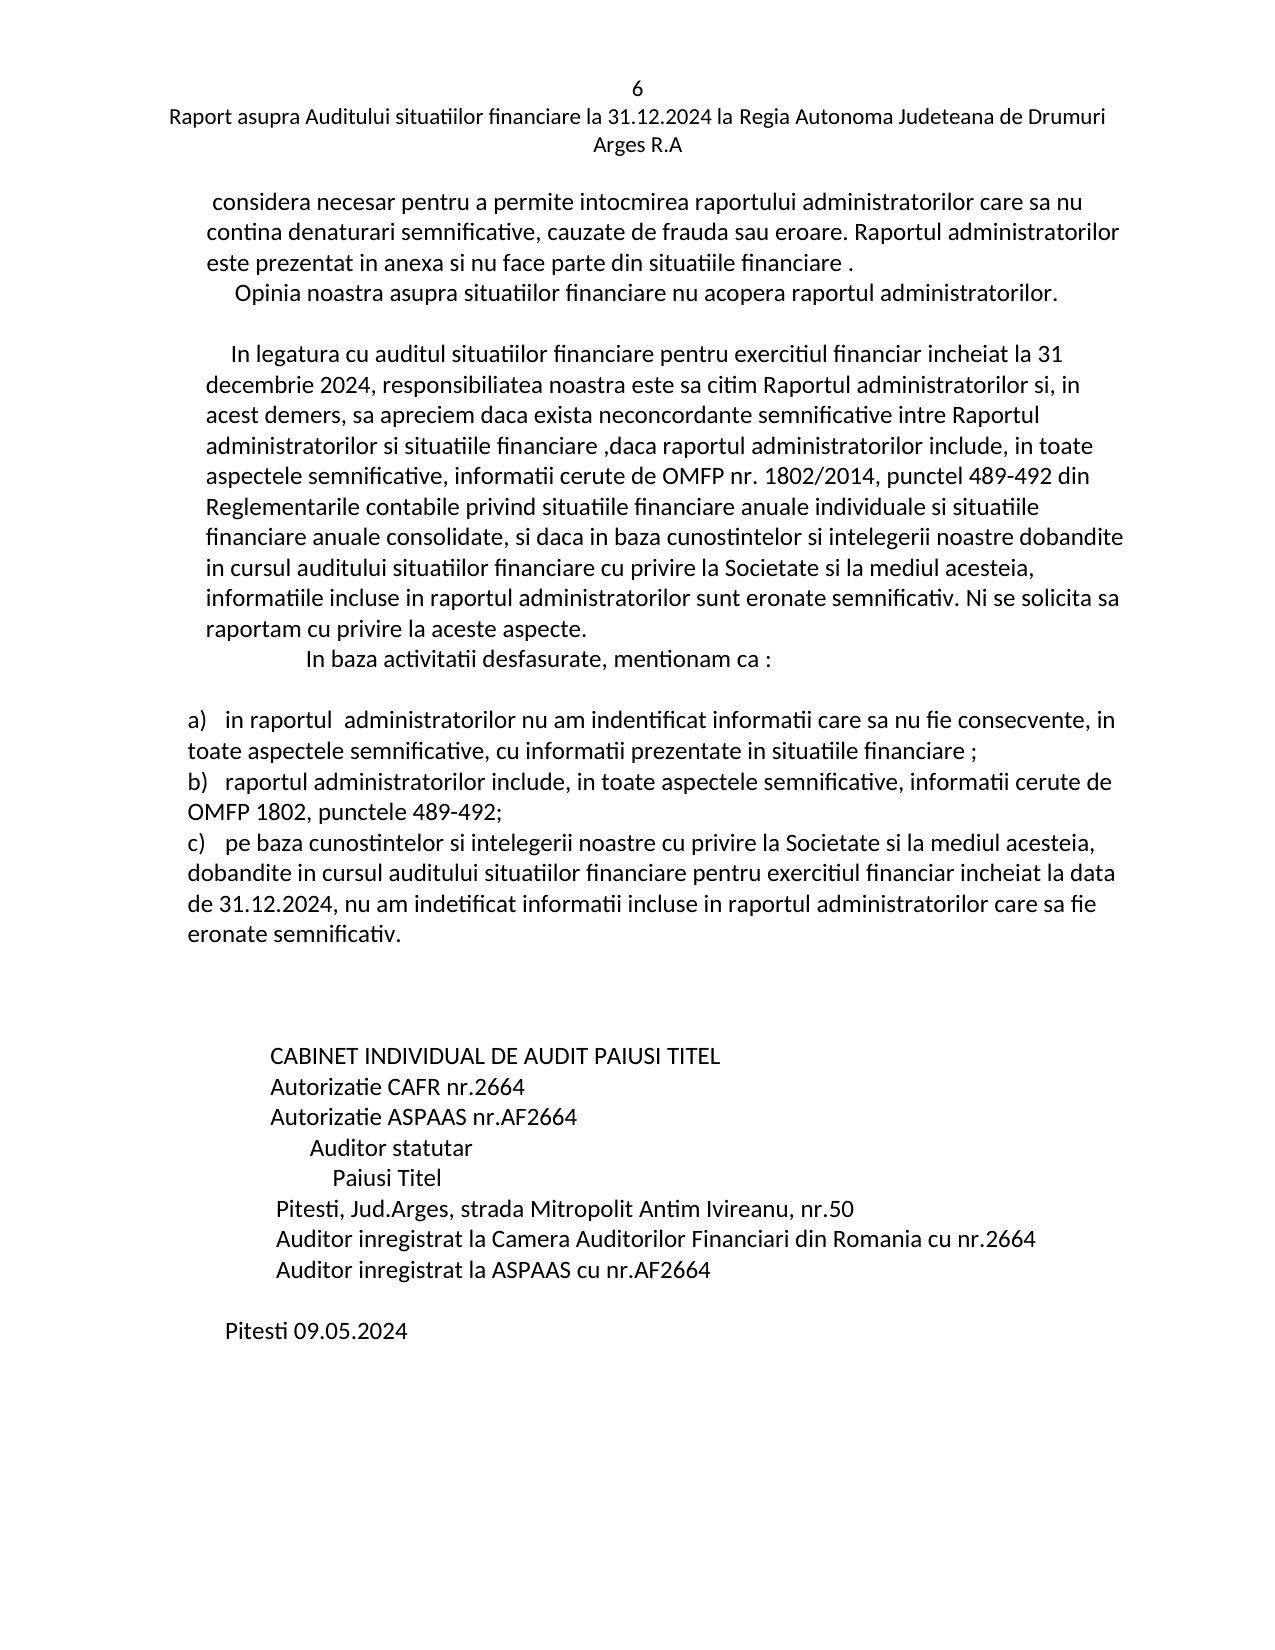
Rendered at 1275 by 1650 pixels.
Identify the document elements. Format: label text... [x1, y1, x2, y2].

text Auditor inregistrat la ASPAAS cu nr.AF2664 [225, 1254, 1125, 1284]
list raportul administratorilor include, in toate aspectele semnificative, informatii cerute de [187, 766, 1125, 796]
text OMFP 1802, punctele 489-492; [187, 796, 1125, 827]
list in raportul administratorilor nu am indentificat informatii care sa nu fie consecvente, in [187, 705, 1125, 735]
text CABINET INDIVIDUAL DE AUDIT PAIUSI TITEL [225, 1040, 1125, 1071]
text toate aspectele semnificative, cu informatii prezentate in situatiile financiare ; [187, 735, 1125, 766]
text Reglementarile contabile privind situatiile financiare anuale individuale si situatiile [194, 491, 1125, 522]
text considera necesar pentru a permite intocmirea raportului administratorilor care sa nu [150, 186, 1125, 216]
text decembrie 2024, responsibiliatea noastra este sa citim Raportul administratorilor si, in [194, 369, 1125, 399]
text Paiusi Titel [225, 1162, 1125, 1193]
text Pitesti, Jud.Arges, strada Mitropolit Antim Ivireanu, nr.50 [225, 1193, 1125, 1223]
text raportam cu privire la aceste aspecte. [194, 613, 1125, 644]
text Autorizatie ASPAAS nr.AF2664 [225, 1101, 1125, 1132]
text In legatura cu auditul situatiilor financiare pentru exercitiul financiar incheiat la 31 [194, 338, 1125, 369]
text In baza activitatii desfasurate, mentionam ca : [225, 644, 1125, 674]
text Pitesti 09.05.2024 [225, 1315, 1125, 1346]
text informatiile incluse in raportul administratorilor sunt eronate semnificativ. Ni se solicita sa [194, 583, 1125, 613]
text acest demers, sa apreciem daca exista neconcordante semnificative intre Raportul [194, 399, 1125, 430]
text este prezentat in anexa si nu face parte din situatiile financiare . [150, 247, 1125, 277]
text administratorilor si situatiile financiare ,daca raportul administratorilor include, in toate [194, 430, 1125, 461]
text Auditor statutar [225, 1132, 1125, 1162]
text dobandite in cursul auditului situatiilor financiare pentru exercitiul financiar incheiat la data de 31.12.2024, nu am indetificat informatii incluse in raportul administratorilor care sa fie eronate semnificativ. [187, 857, 1125, 949]
text in cursul auditului situatiilor financiare cu privire la Societate si la mediul acesteia, [194, 552, 1125, 583]
text financiare anuale consolidate, si daca in baza cunostintelor si intelegerii noastre dobandite [194, 522, 1125, 552]
text Opinia noastra asupra situatiilor financiare nu acopera raportul administratorilor. [150, 277, 1125, 308]
text aspectele semnificative, informatii cerute de OMFP nr. 1802/2014, punctel 489-492 din [194, 461, 1125, 491]
text Auditor inregistrat la Camera Auditorilor Financiari din Romania cu nr.2664 [225, 1223, 1125, 1254]
list pe baza cunostintelor si intelegerii noastre cu privire la Societate si la mediul acesteia, [187, 827, 1125, 857]
text Autorizatie CAFR nr.2664 [225, 1071, 1125, 1101]
text contina denaturari semnificative, cauzate de frauda sau eroare. Raportul administratorilor [150, 216, 1125, 247]
